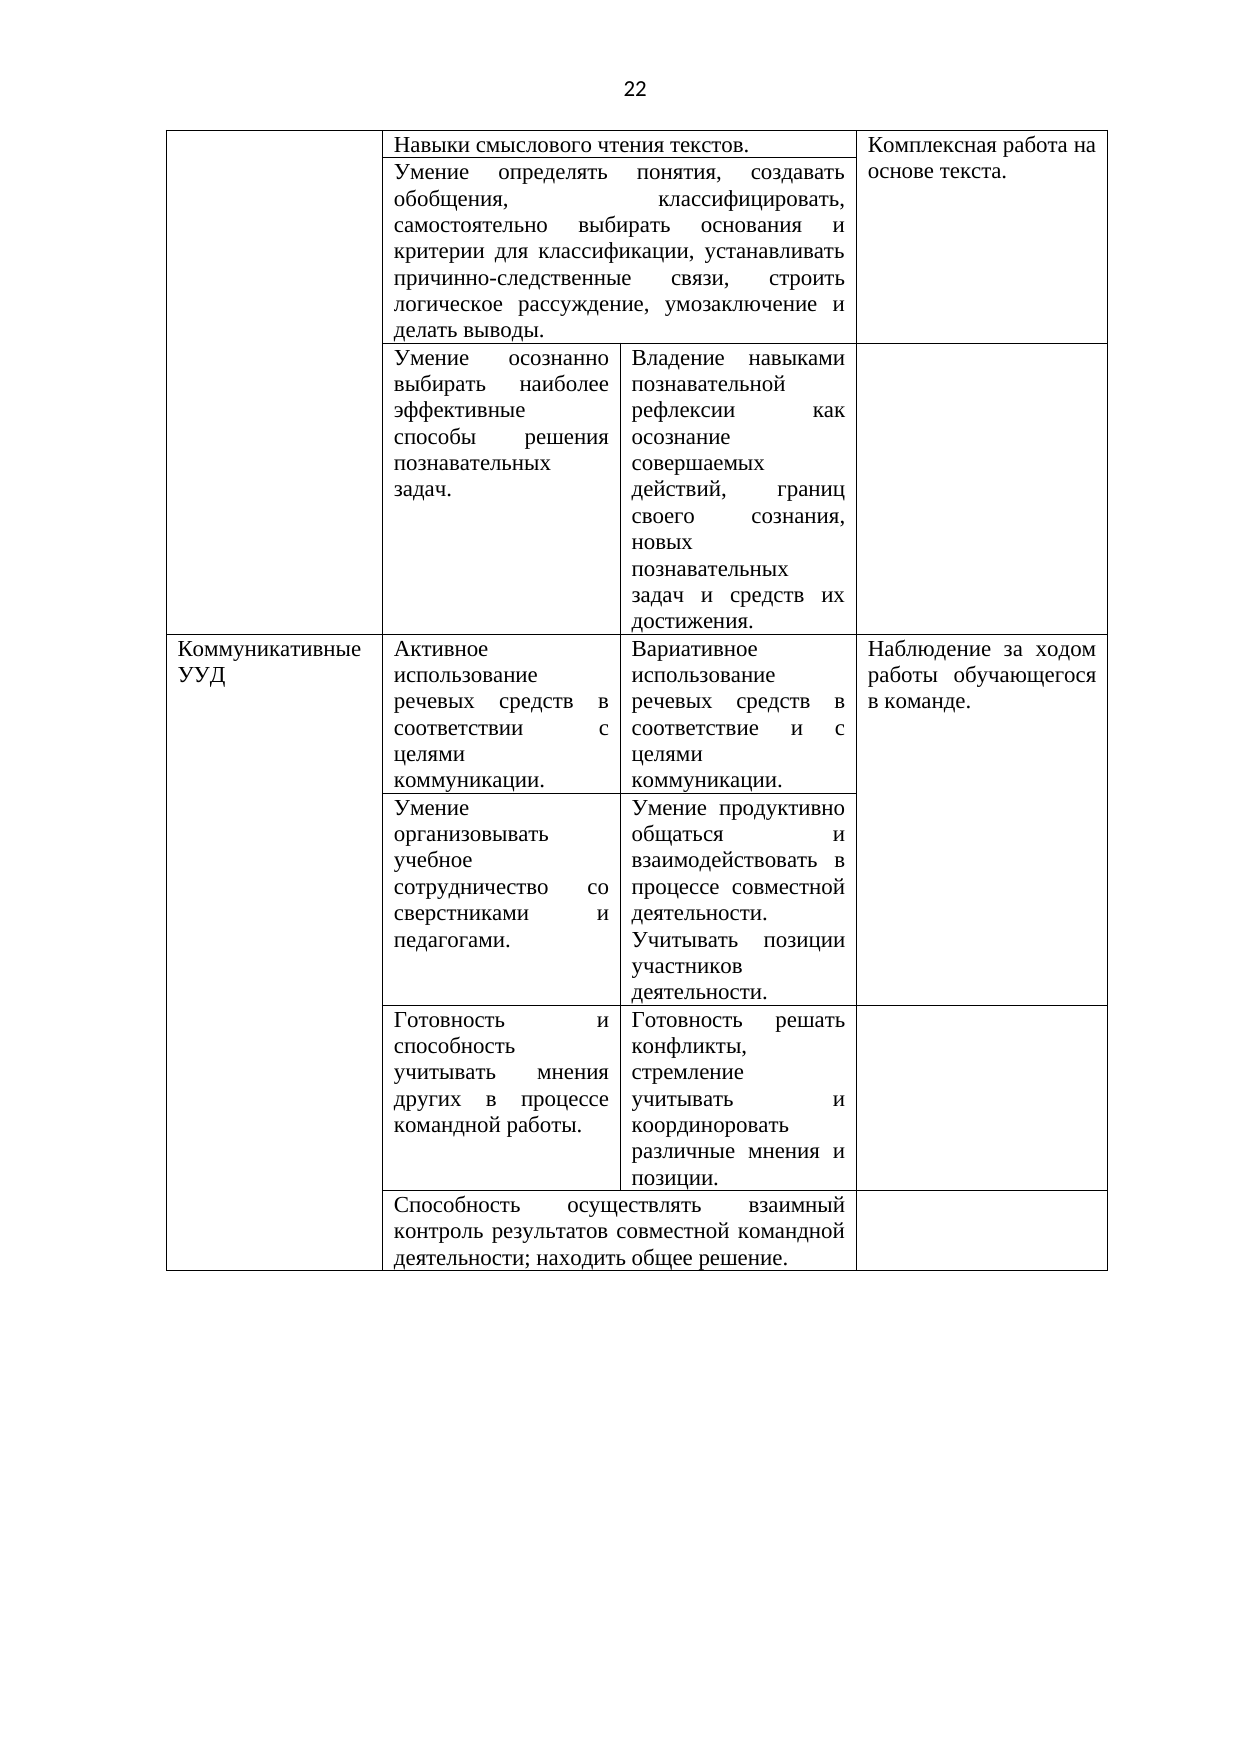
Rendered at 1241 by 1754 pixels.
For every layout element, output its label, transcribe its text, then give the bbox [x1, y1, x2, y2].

table_cell [857, 344, 1107, 634]
table_cell Активное использование речевых средств в соответствии с целями коммуникации. [383, 635, 620, 793]
table_cell Навыки смыслового чтения текстов. [383, 131, 856, 157]
table_cell Умение определять понятия, создавать обобщения, классифицировать, самостоятельно выбирать основания и критерии для классификации, устанавливать причинно-следственные связи, строить логическое рассуждение, умозаключение и делать выводы. [383, 158, 856, 343]
table_cell Наблюдение за ходом работы обучающегося в команде. [857, 635, 1107, 1005]
table_cell Готовность и способность учитывать мнения других в процессе командной работы. [383, 1006, 620, 1190]
table_cell Комплексная работа на основе текста. [857, 131, 1107, 343]
table_cell Умение осознанно выбирать наиболее эффективные способы решения познавательных задач. [383, 344, 620, 634]
table_cell [857, 1191, 1107, 1270]
table_cell Способность осуществлять взаимный контроль результатов совместной командной деятельности; находить общее решение. [383, 1191, 856, 1270]
table_cell Умение организовывать учебное сотрудничество со сверстниками и педагогами. [383, 794, 620, 1005]
table_cell Коммуникативные УУД [167, 635, 382, 1270]
table_cell Умение продуктивно общаться и взаимодействовать в процессе совместной деятельности. Учитывать позиции участников деятельности. [621, 794, 856, 1005]
table_cell Готовность решать конфликты, стремление учитывать и координоровать различные мнения и позиции. [621, 1006, 856, 1190]
table_cell Владение навыками познавательной рефлексии как осознание совершаемых действий, границ своего сознания, новых познавательных задач и средств их достижения. [621, 344, 856, 634]
table_cell [857, 1006, 1107, 1190]
table_cell Вариативное использование речевых средств в соответствие и с целями коммуникации. [621, 635, 856, 793]
